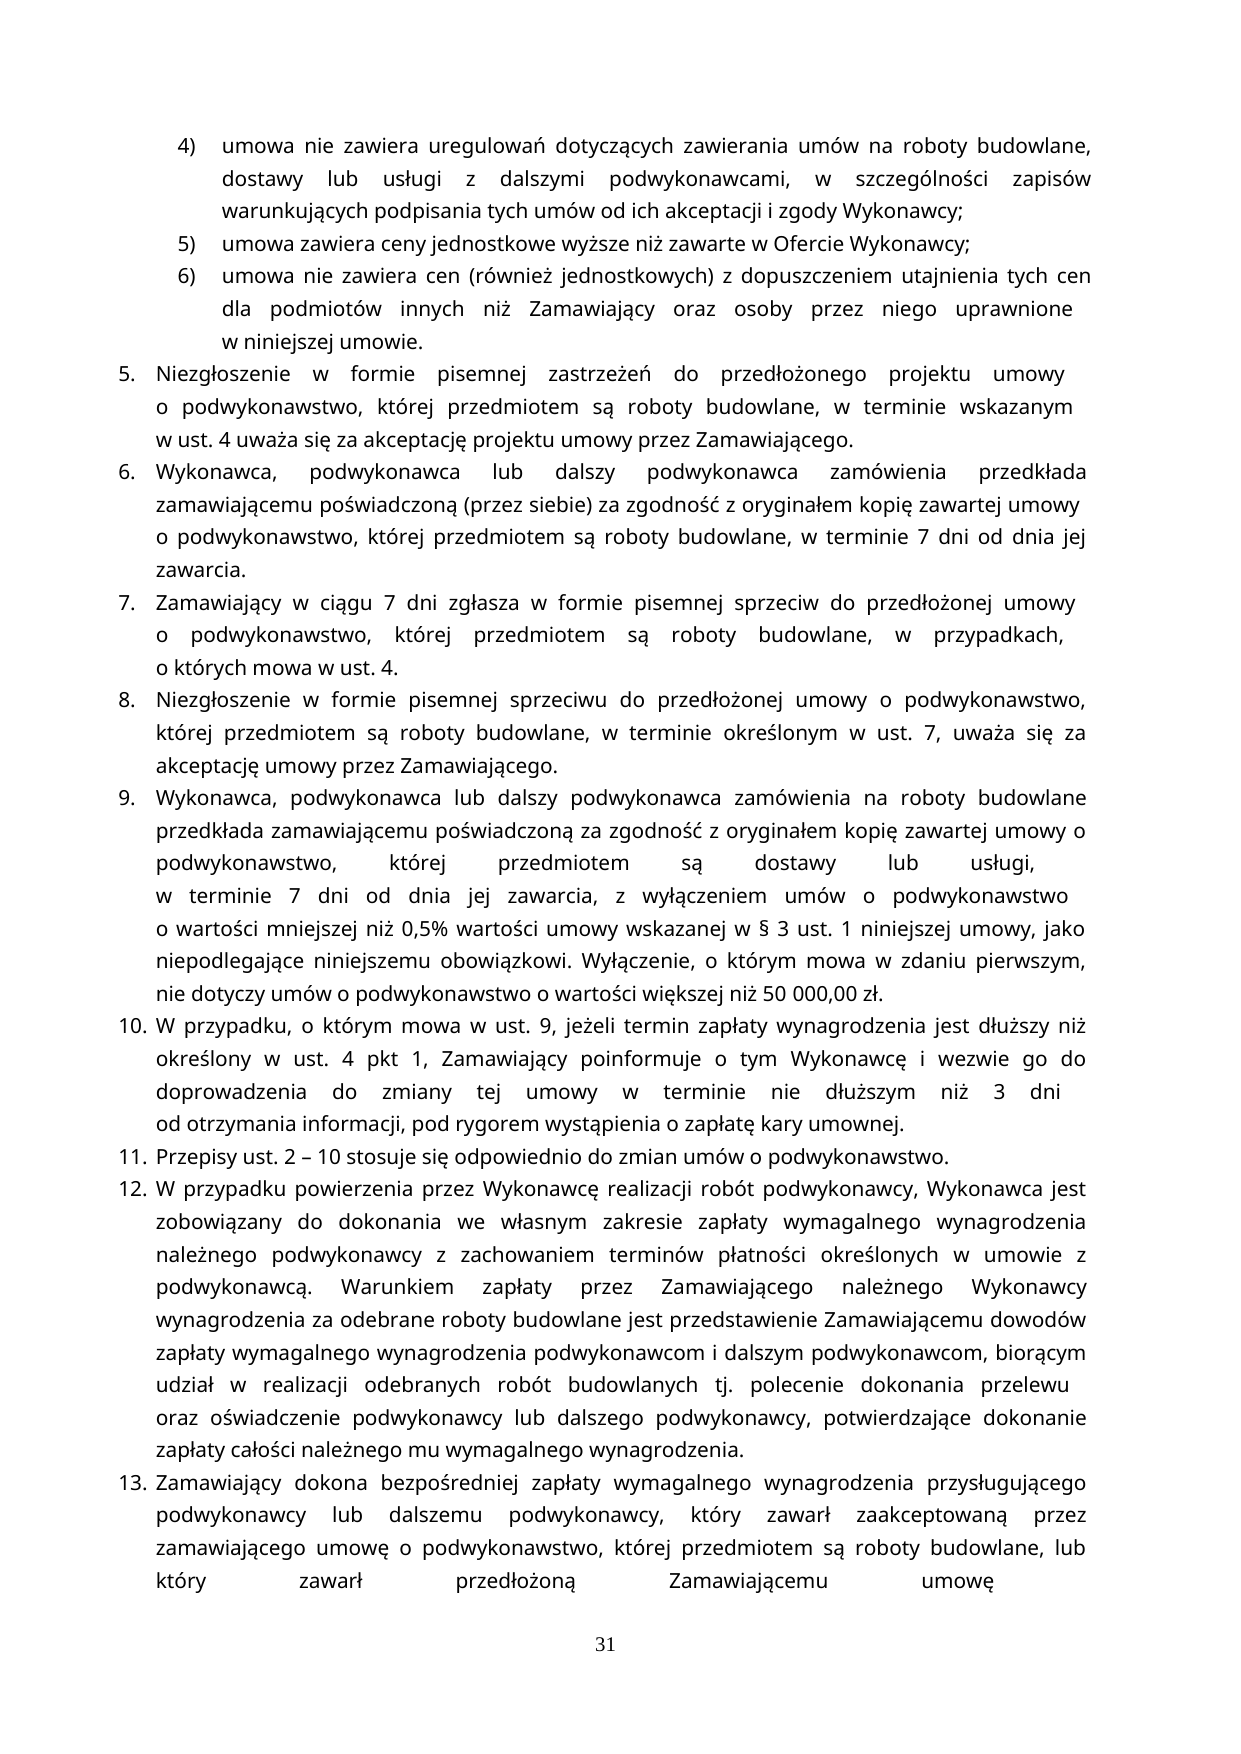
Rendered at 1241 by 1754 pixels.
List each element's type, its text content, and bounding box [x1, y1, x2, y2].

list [118, 1468, 1087, 1594]
list umowa nie zawiera uregulowań dotyczących zawierania umów na roboty budowlane, dostawy lub usługi z dalszymi podwykonawcami, w szczególności zapisów warunkujących podpisania tych umów od ich akceptacji i zgody Wykonawcy; [177, 131, 1092, 225]
list Wykonawca, podwykonawca lub dalszy podwykonawca zamówienia na roboty budowlane przedkłada zamawiającemu poświadczoną za zgodność z oryginałem kopię zawartej umowy o podwykonawstwo, której przedmiotem są dostawy lub usługi, w terminie 7 dni od dnia jej zawarcia, z wyłączeniem umów o podwykonawstwo o wartości mniejszej niż 0,5% wartości umowy wskazanej w § 3 ust. 1 niniejszej umowy, jako niepodlegające niniejszemu obowiązkowi. Wyłączenie, o którym mowa w zdaniu pierwszym, nie dotyczy umów o podwykonawstwo o wartości większej niż 50 000,00 zł. [118, 783, 1087, 1007]
list W przypadku powierzenia przez Wykonawcę realizacji robót podwykonawcy, Wykonawca jest zobowiązany do dokonania we własnym zakresie zapłaty wymagalnego wynagrodzenia należnego podwykonawcy z zachowaniem terminów płatności określonych w umowie z podwykonawcą. Warunkiem zapłaty przez Zamawiającego należnego Wykonawcy wynagrodzenia za odebrane roboty budowlane jest przedstawienie Zamawiającemu dowodów zapłaty wymagalnego wynagrodzenia podwykonawcom i dalszym podwykonawcom, biorącym udział w realizacji odebranych robót budowlanych tj. polecenie dokonania przelewu oraz oświadczenie podwykonawcy lub dalszego podwykonawcy, potwierdzające dokonanie zapłaty całości należnego mu wymagalnego wynagrodzenia. [118, 1174, 1087, 1464]
list Zamawiający w ciągu 7 dni zgłasza w formie pisemnej sprzeciw do przedłożonej umowy o podwykonawstwo, której przedmiotem są roboty budowlane, w przypadkach, o których mowa w ust. 4. [118, 588, 1087, 681]
list Przepisy ust. 2 – 10 stosuje się odpowiednio do zmian umów o podwykonawstwo. [118, 1142, 1087, 1170]
list Niezgłoszenie w formie pisemnej zastrzeżeń do przedłożonego projektu umowy o podwykonawstwo, której przedmiotem są roboty budowlane, w terminie wskazanym w ust. 4 uważa się za akceptację projektu umowy przez Zamawiającego. [118, 359, 1087, 453]
list Wykonawca, podwykonawca lub dalszy podwykonawca zamówienia przedkłada zamawiającemu poświadczoną (przez siebie) za zgodność z oryginałem kopię zawartej umowy o podwykonawstwo, której przedmiotem są roboty budowlane, w terminie 7 dni od dnia jej zawarcia. [118, 457, 1087, 583]
list W przypadku, o którym mowa w ust. 9, jeżeli termin zapłaty wynagrodzenia jest dłuższy niż określony w ust. 4 pkt 1, Zamawiający poinformuje o tym Wykonawcę i wezwie go do doprowadzenia do zmiany tej umowy w terminie nie dłuższym niż 3 dni od otrzymania informacji, pod rygorem wystąpienia o zapłatę kary umownej. [118, 1012, 1087, 1138]
list umowa nie zawiera cen (również jednostkowych) z dopuszczeniem utajnienia tych cen dla podmiotów innych niż Zamawiający oraz osoby przez niego uprawnione w niniejszej umowie. [177, 262, 1092, 355]
list umowa zawiera ceny jednostkowe wyższe niż zawarte w Ofercie Wykonawcy; [177, 229, 1092, 257]
list Niezgłoszenie w formie pisemnej sprzeciwu do przedłożonej umowy o podwykonawstwo, której przedmiotem są roboty budowlane, w terminie określonym w ust. 7, uważa się za akceptację umowy przez Zamawiającego. [118, 686, 1087, 779]
